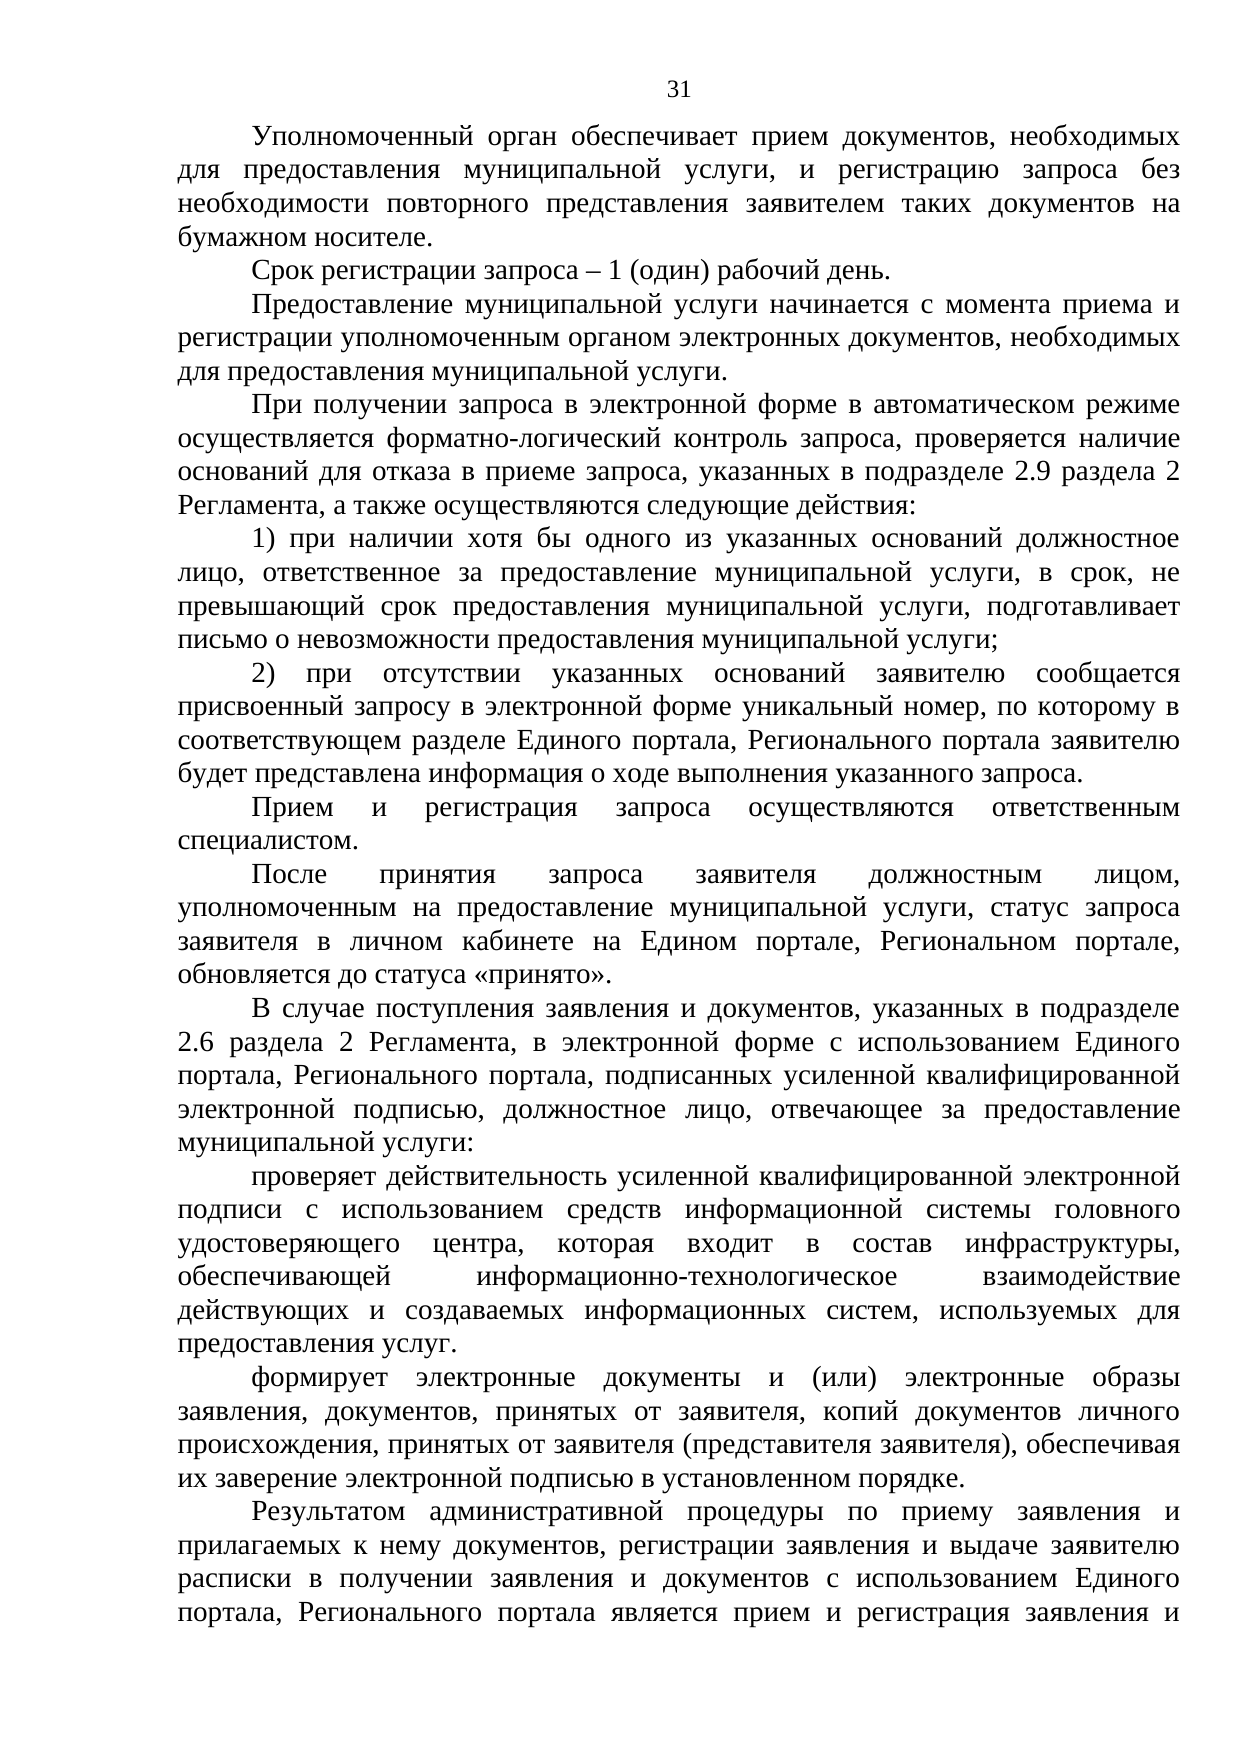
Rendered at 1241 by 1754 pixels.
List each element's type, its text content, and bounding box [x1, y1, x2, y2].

text Прием и регистрация запроса осуществляются ответственным специалистом. [177, 789, 1181, 856]
text формирует электронные документы и (или) электронные образы заявления, документов, принятых от заявителя, копий документов личного происхождения, принятых от заявителя (представителя заявителя), обеспечивая их заверение электронной подписью в установленном порядке. [177, 1359, 1181, 1493]
text Срок регистрации запроса – 1 (один) рабочий день. [177, 252, 1181, 286]
text Уполномоченный орган обеспечивает прием документов, необходимых для предоставления муниципальной услуги, и регистрацию запроса без необходимости повторного представления заявителем таких документов на бумажном носителе. [177, 118, 1181, 252]
text 1) при наличии хотя бы одного из указанных оснований должностное лицо, ответственное за предоставление муниципальной услуги, в срок, не превышающий срок предоставления муниципальной услуги, подготавливает письмо о невозможности предоставления муниципальной услуги; [177, 521, 1181, 655]
text При получении запроса в электронной форме в автоматическом режиме осуществляется форматно-логический контроль запроса, проверяется наличие оснований для отказа в приеме запроса, указанных в подразделе 2.9 раздела 2 Регламента, а также осуществляются следующие действия: [177, 386, 1181, 521]
text В случае поступления заявления и документов, указанных в подразделе 2.6 раздела 2 Регламента, в электронной форме с использованием Единого портала, Регионального портала, подписанных усиленной квалифицированной электронной подписью, должностное лицо, отвечающее за предоставление муниципальной услуги: [177, 990, 1181, 1158]
text проверяет действительность усиленной квалифицированной электронной подписи с использованием средств информационной системы головного удостоверяющего центра, которая входит в состав инфраструктуры, обеспечивающей информационно-технологическое взаимодействие действующих и создаваемых информационных систем, используемых для предоставления услуг. [177, 1158, 1181, 1359]
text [177, 1493, 1181, 1627]
text Предоставление муниципальной услуги начинается с момента приема и регистрации уполномоченным органом электронных документов, необходимых для предоставления муниципальной услуги. [177, 286, 1181, 386]
text После принятия запроса заявителя должностным лицом, уполномоченным на предоставление муниципальной услуги, статус запроса заявителя в личном кабинете на Едином портале, Региональном портале, обновляется до статуса «принято». [177, 856, 1181, 990]
text 2) при отсутствии указанных оснований заявителю сообщается присвоенный запросу в электронной форме уникальный номер, по которому в соответствующем разделе Единого портала, Регионального портала заявителю будет представлена информация о ходе выполнения указанного запроса. [177, 655, 1181, 789]
